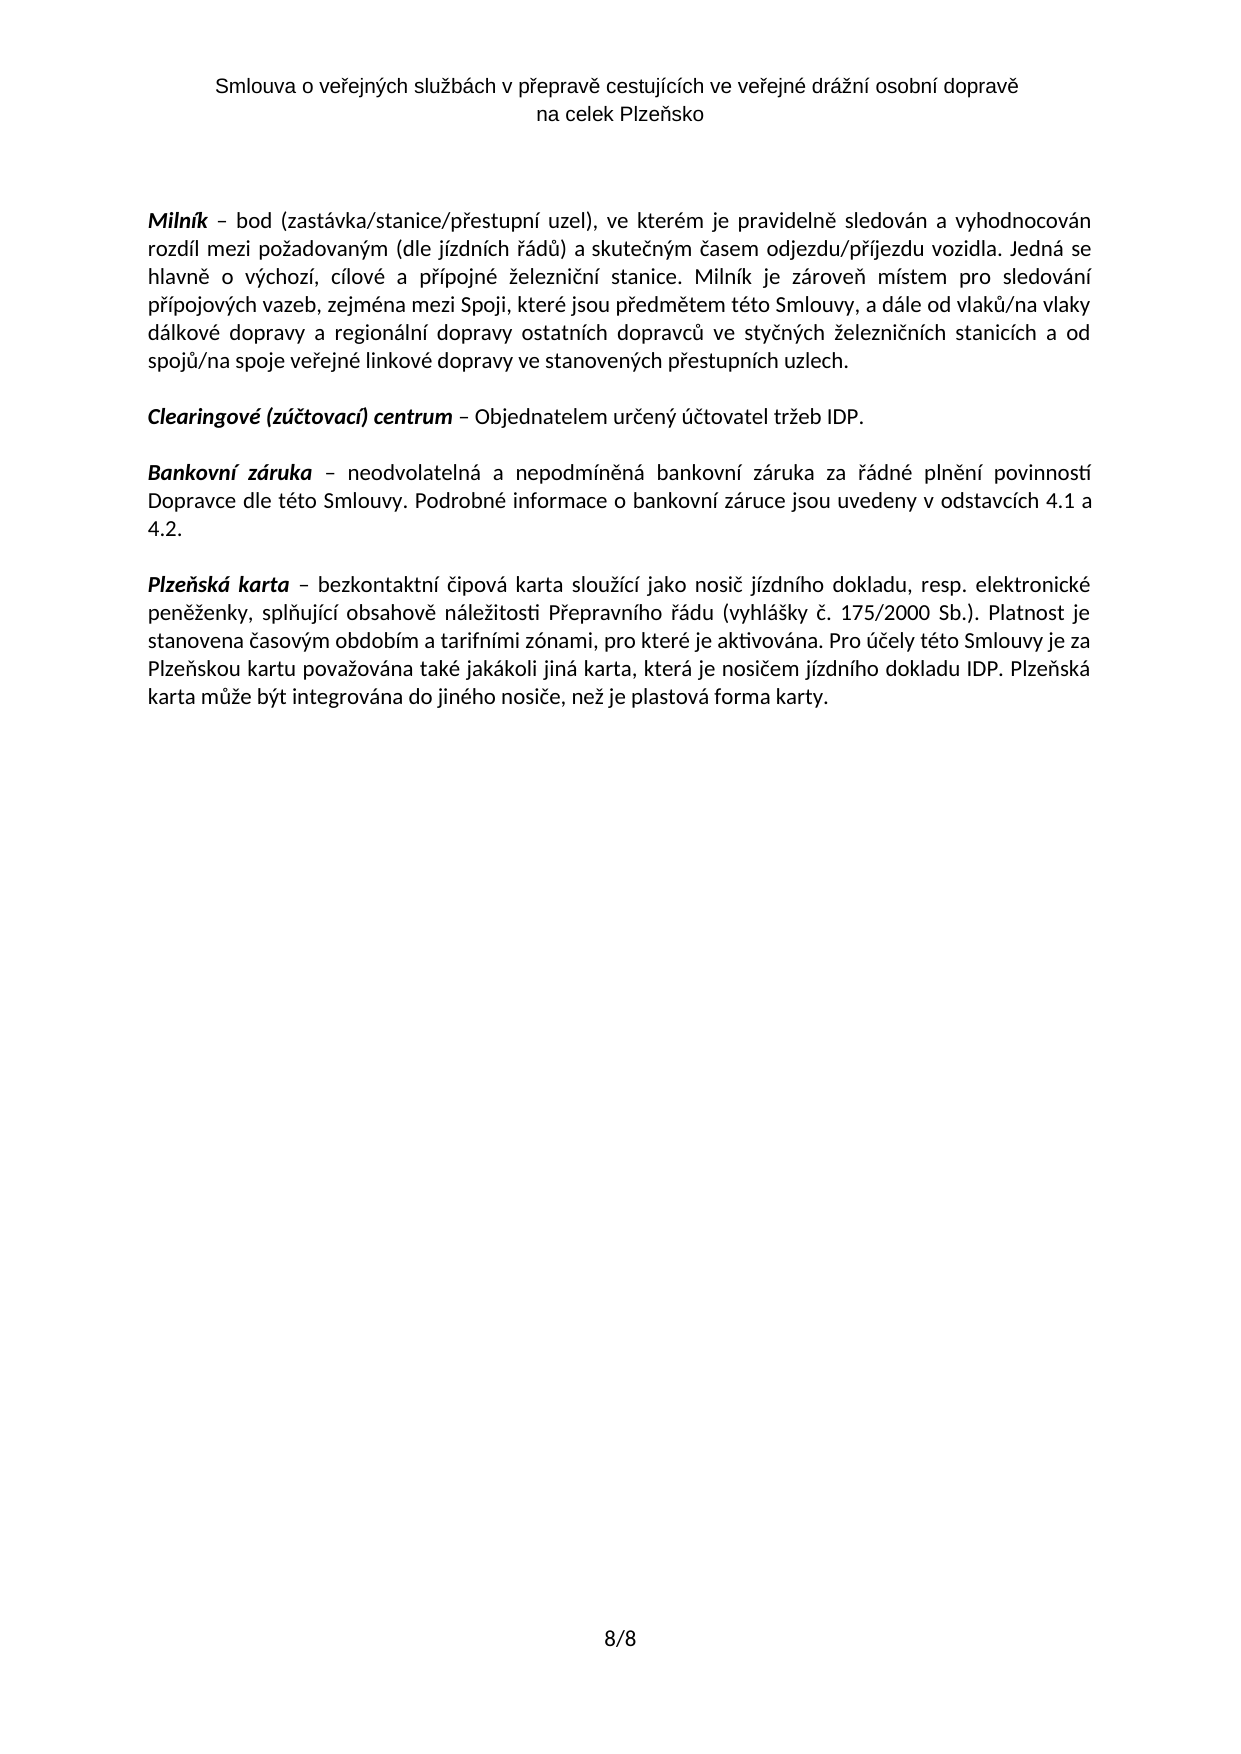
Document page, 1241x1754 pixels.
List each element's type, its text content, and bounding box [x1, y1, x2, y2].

text Plzeňská karta – bezkontaktní čipová karta sloužící jako nosič jízdního dokladu, resp. elektronické peněženky, splňující obsahově náležitosti Přepravního řádu (vyhlášky č. 175/2000 Sb.). Platnost je stanovena časovým obdobím a tarifními zónami, pro které je aktivována. Pro účely této Smlouvy je za Plzeňskou kartu považována také jakákoli jiná karta, která je nosičem jízdního dokladu IDP. Plzeňská karta může být integrována do jiného nosiče, než je plastová forma karty. [148, 570, 1092, 710]
text Bankovní záruka – neodvolatelná a nepodmíněná bankovní záruka za řádné plnění povinností Dopravce dle této Smlouvy. Podrobné informace o bankovní záruce jsou uvedeny v odstavcích 4.1 a 4.2. [148, 458, 1092, 542]
text Milník – bod (zastávka/stanice/přestupní uzel), ve kterém je pravidelně sledován a vyhodnocován rozdíl mezi požadovaným (dle jízdních řádů) a skutečným časem odjezdu/příjezdu vozidla. Jedná se hlavně o výchozí, cílové a přípojné železniční stanice. Milník je zároveň místem pro sledování přípojových vazeb, zejména mezi Spoji, které jsou předmětem této Smlouvy, a dále od vlaků/na vlaky dálkové dopravy a regionální dopravy ostatních dopravců ve styčných železničních stanicích a od spojů/na spoje veřejné linkové dopravy ve stanovených přestupních uzlech. [148, 206, 1092, 374]
text Clearingové (zúčtovací) centrum – Objednatelem určený účtovatel tržeb IDP. [148, 402, 1092, 430]
